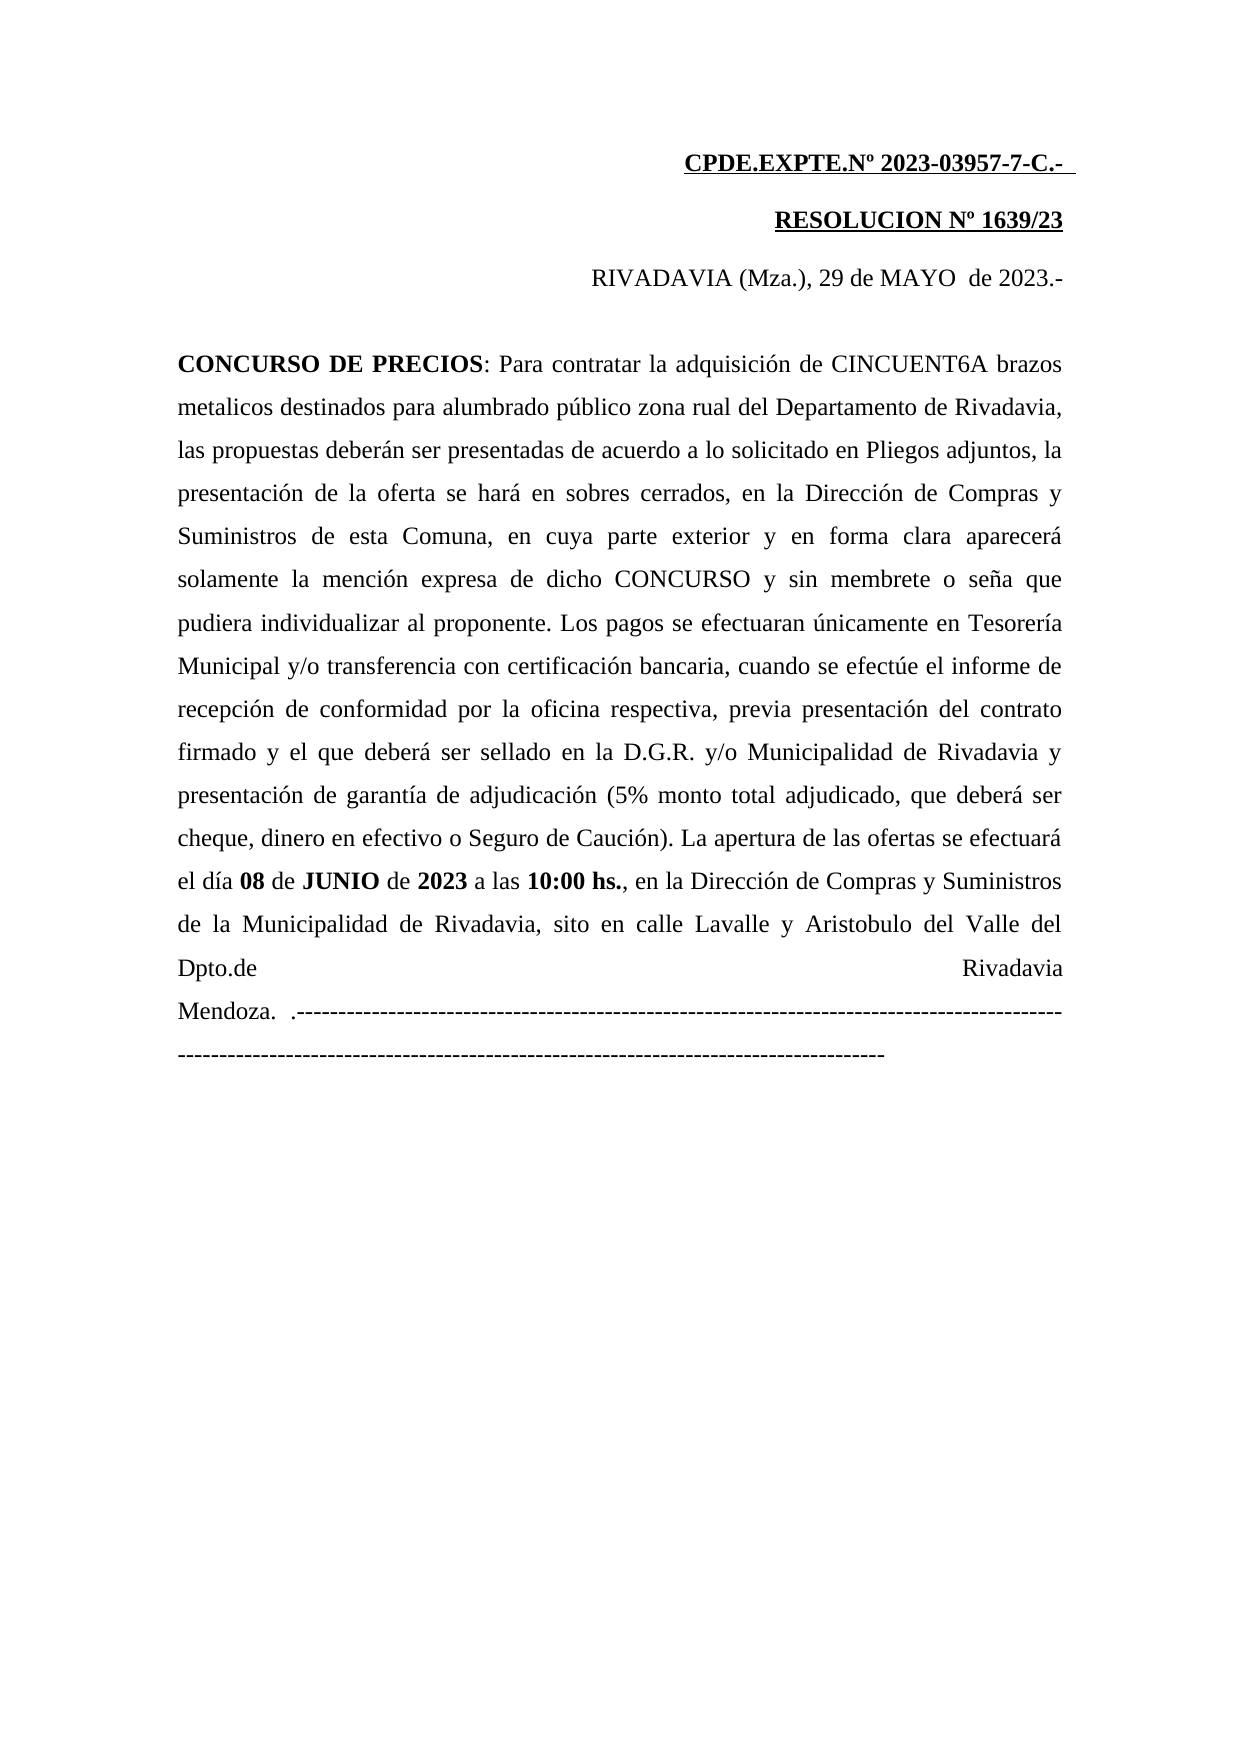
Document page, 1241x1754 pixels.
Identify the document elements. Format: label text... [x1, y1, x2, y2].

text CPDE.EXPTE.Nº 2023-03957-7-C.- [177, 148, 1063, 176]
text CONCURSO DE PRECIOS: Para contratar la adquisición de CINCUENT6A brazos metalicos destinados para alumbrado público zona rual del Departamento de Rivadavia, las propuestas deberán ser presentadas de acuerdo a lo solicitado en Pliegos adjuntos, la presentación de la oferta se hará en sobres cerrados, en la Dirección de Compras y Suministros de esta Comuna, en cuya parte exterior y en forma clara aparecerá solamente la mención expresa de dicho CONCURSO y sin membrete o seña que pudiera individualizar al proponente. Los pagos se efectuaran únicamente en Tesorería Municipal y/o transferencia con certificación bancaria, cuando se efectúe el informe de recepción de conformidad por la oficina respectiva, previa presentación del contrato firmado y el que deberá ser sellado en la D.G.R. y/o Municipalidad de Rivadavia y presentación de garantía de adjudicación (5% monto total adjudicado, que deberá ser cheque, dinero en efectivo o Seguro de Caución). La apertura de las ofertas se efectuará el día 08 de JUNIO de 2023 a las 10:00 hs., en la Dirección de Compras y Suministros de la Municipalidad de Rivadavia, sito en calle Lavalle y Aristobulo del Valle del Dpto.de Rivadavia Mendoza. .--------------------------------------------------------------------------------------------------------------------------------------------------------------------------------- [177, 349, 1063, 1068]
text RESOLUCION Nº 1639/23 [177, 205, 1063, 234]
text RIVADAVIA (Mza.), 29 de MAYO de 2023.- [177, 263, 1063, 291]
